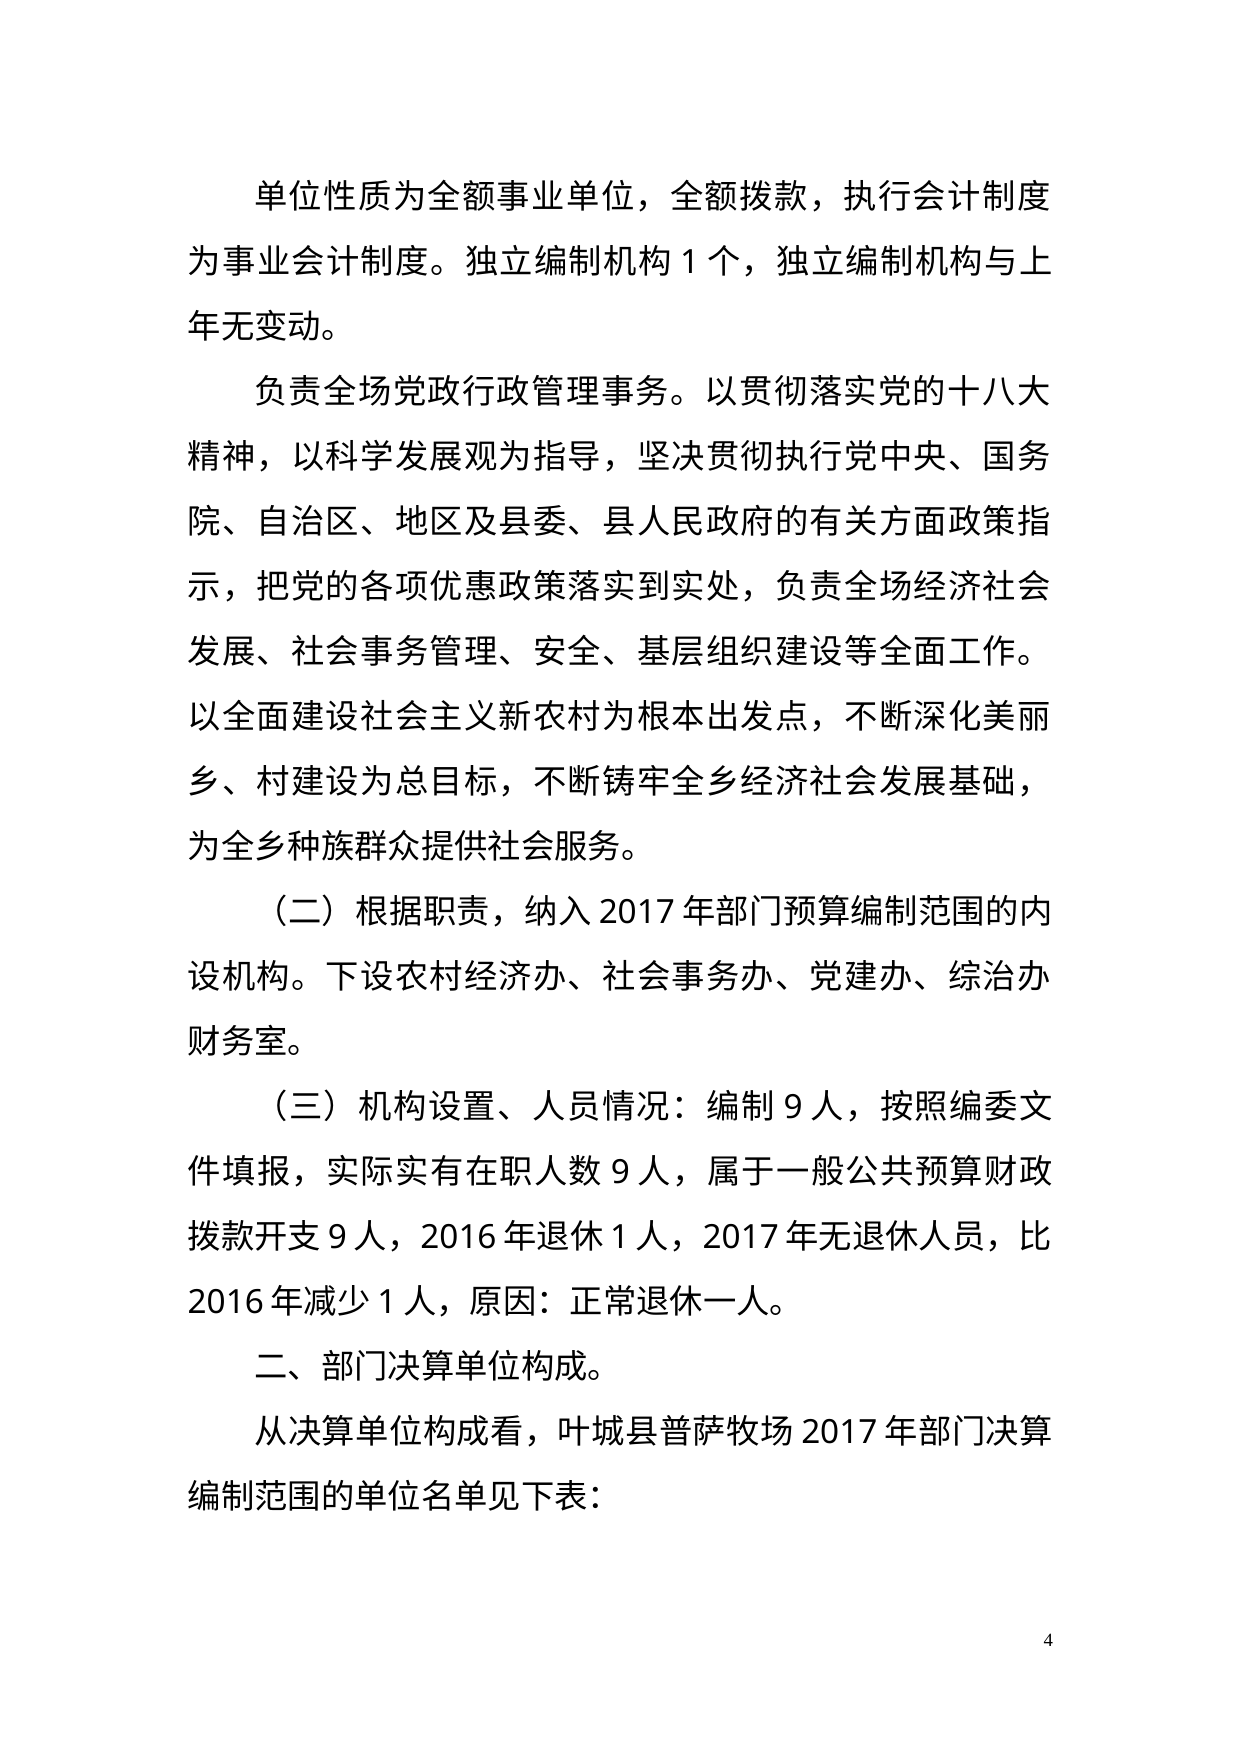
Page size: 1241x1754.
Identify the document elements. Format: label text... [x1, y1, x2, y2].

text （二）根据职责，纳入2017年部门预算编制范围的内设机构。下设农村经济办、社会事务办、党建办、综治办、财务室。 [187, 877, 1053, 1072]
text 单位性质为全额事业单位，全额拨款，执行会计制度为事业会计制度。独立编制机构1个，独立编制机构与上年无变动。 [187, 162, 1053, 357]
text 二、部门决算单位构成。 [187, 1332, 1053, 1397]
text 负责全场党政行政管理事务。以贯彻落实党的十八大精神，以科学发展观为指导，坚决贯彻执行党中央、国务院、自治区、地区及县委、县人民政府的有关方面政策指示，把党的各项优惠政策落实到实处，负责全场经济社会发展、社会事务管理、安全、基层组织建设等全面工作。以全面建设社会主义新农村为根本出发点，不断深化美丽乡、村建设为总目标，不断铸牢全乡经济社会发展基础，为全乡种族群众提供社会服务。 [187, 357, 1053, 877]
text （三）机构设置、人员情况：编制9人，按照编委文件填报，实际实有在职人数9人，属于一般公共预算财政拨款开支9人，2016年退休1人，2017年无退休人员，比2016年减少1人，原因：正常退休一人。 [187, 1072, 1053, 1332]
text 从决算单位构成看，叶城县普萨牧场2017年部门决算编制范围的单位名单见下表： [187, 1397, 1053, 1527]
